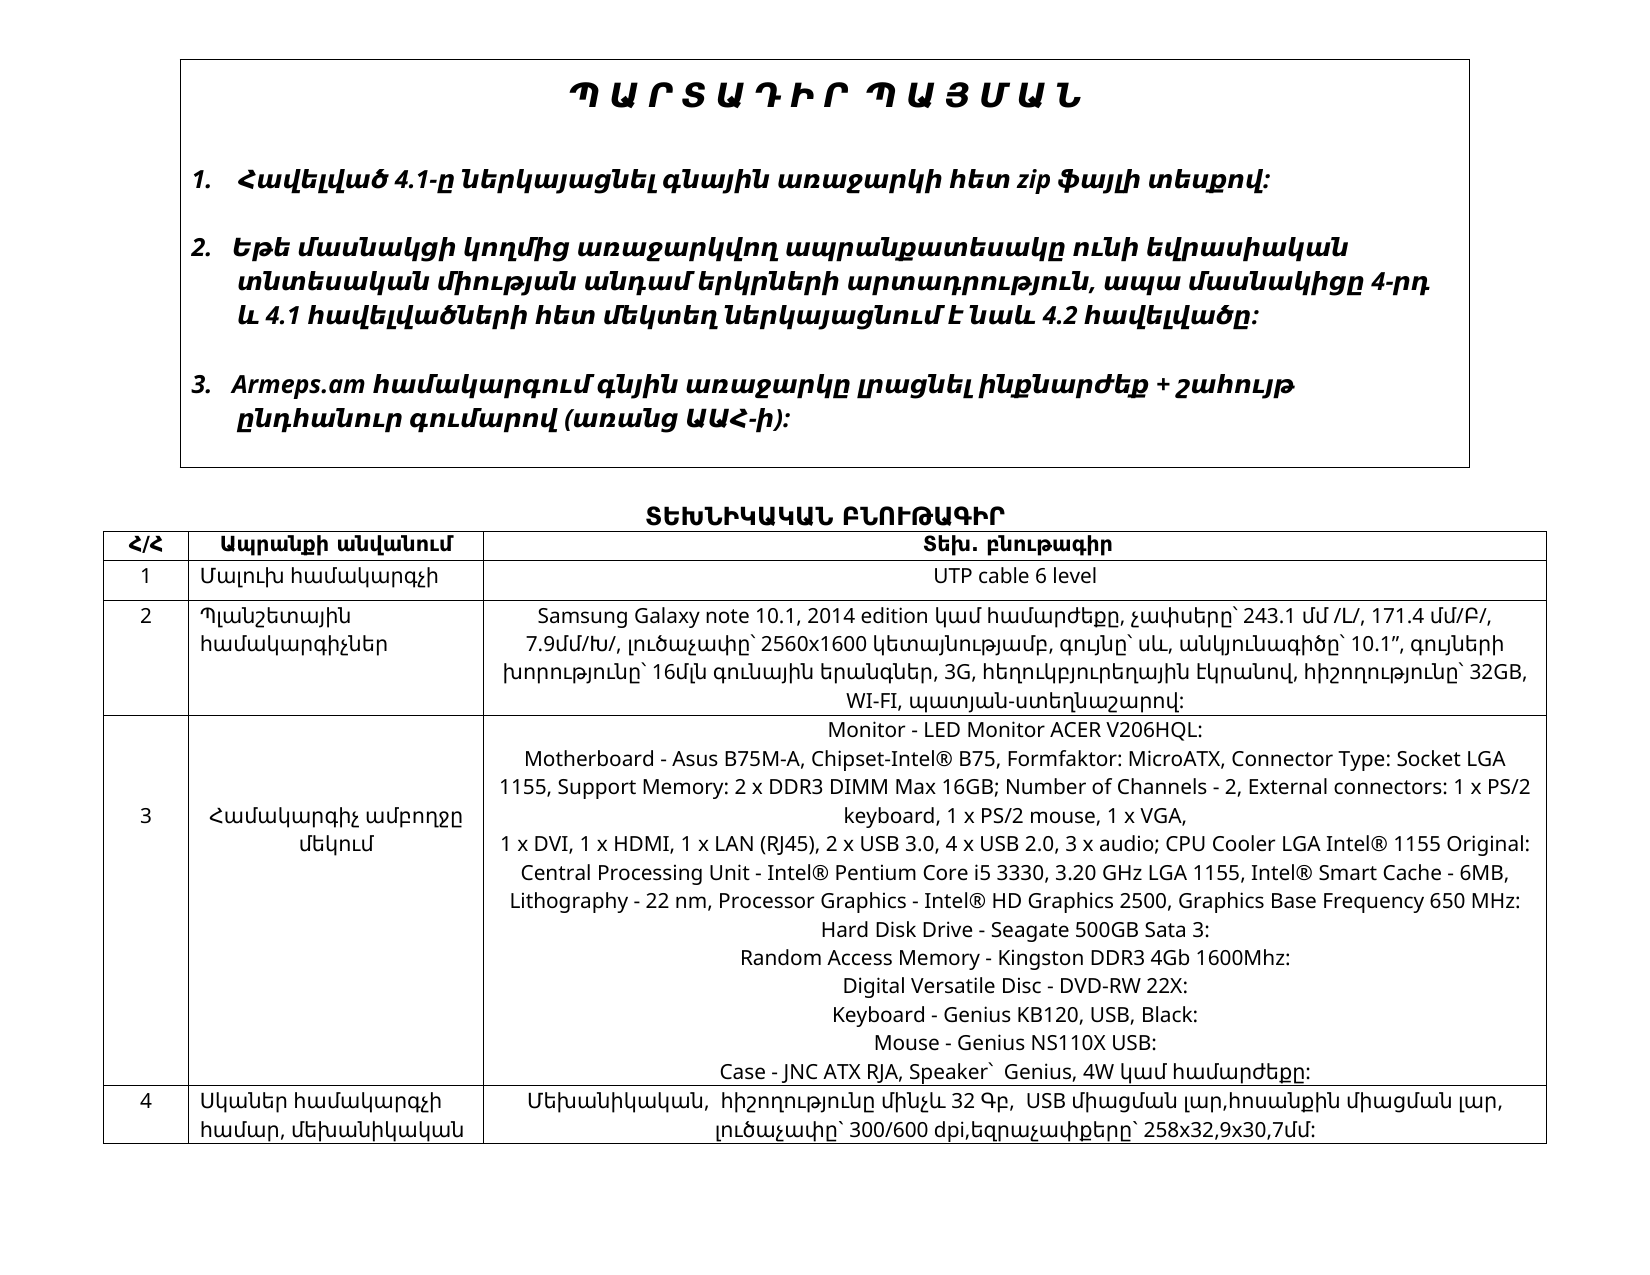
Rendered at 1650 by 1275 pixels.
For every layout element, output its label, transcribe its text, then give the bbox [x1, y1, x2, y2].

table_cell Samsung Galaxy note 10.1, 2014 edition կամ համարժեքը, չափսերը՝ 243.1 մմ /Լ/, 171.4 մմ/Բ/, 7.9մմ/Խ/, լուծաչափը՝ 2560x1600 կետայնությամբ, գույնը՝ սև, անկյունագիծը՝ 10.1”, գույների խորությունը՝ 16մլն գունային երանգներ, 3G, հեղուկբյուրեղային էկրանով, հիշողությունը՝ 32GB, WI-FI, պատյան-ստեղնաշարով: [484, 601, 1546, 714]
table_cell 1. Հավելված 4.1-ը ներկայացնել գնային առաջարկի հետ zip ֆայլի տեսքով: 2. Եթե մասնակցի կողմից առաջարկվող ապրանքատեսակը ունի եվրասիական տնտեսական միության անդամ երկրների արտադրություն, ապա մասնակիցը 4-րդ և 4.1 հավելվածների հետ մեկտեղ ներկայացնում է նաև 4.2 հավելվածը: 3. Armeps.am համակարգում գնյին առաջարկը լրացնել ինքնարժեք + շահույթ ընդհանուր գումարով (առանց ԱԱՀ-ի): [181, 129, 1469, 467]
table_cell Monitor - LED Monitor ACER V206HQL: Motherboard - Asus B75M-A, Chipset-Intel® B75, Formfaktor: MicroATX, Connector Type: Socket LGA 1155, Support Memory: 2 x DDR3 DIMM Max 16GB; Number of Channels - 2, External connectors: 1 x PS/2 keyboard, 1 x PS/2 mouse, 1 x VGA, 1 x DVI, 1 x HDMI, 1 x LAN (RJ45), 2 x USB 3.0, 4 x USB 2.0, 3 x audio; CPU Cooler LGA Intel® 1155 Original: Central Processing Unit - Intel® Pentium Core i5 3330, 3.20 GHz LGA 1155, Intel® Smart Cache - 6MB, Lithography - 22 nm, Processor Graphics - Intel® HD Graphics 2500, Graphics Base Frequency 650 MHz: Hard Disk Drive - Seagate 500GB Sata 3: Random Access Memory - Kingston DDR3 4Gb 1600Mhz: Digital Versatile Disc - DVD-RW 22X: Keyboard - Genius KB120, USB, Black: Mouse - Genius NS110X USB: Case - JNC ATX RJA, Speaker՝ Genius, 4W կամ համարժեքը: [484, 716, 1546, 1085]
table_cell UTP cable 6 level [484, 561, 1546, 600]
table_cell Պլանշետային համակարգիչներ [189, 601, 483, 714]
table_cell Համակարգիչ ամբողջը մեկում [189, 716, 483, 1085]
table_header Հ/Հ [104, 532, 188, 560]
table_header Պ Ա Ր Տ Ա Դ Ի Ր Պ Ա Յ Մ Ա Ն [181, 60, 1469, 129]
text ՏԵԽՆԻԿԱԿԱՆ ԲՆՈՒԹԱԳԻՐ [150, 502, 1500, 531]
table_header Տեխ. բնութագիր [484, 532, 1546, 560]
table_cell Մեխանիկական, հիշողությունը մինչև 32 Գբ, USB միացման լար,հոսանքին միացման լար, լուծաչափը` 300/600 dpi,եզրաչափքերը` 258х32,9х30,7մմ: [484, 1086, 1546, 1143]
table_cell 1 [104, 561, 188, 600]
table_cell 3 [104, 716, 188, 1085]
table_cell Սկաներ համակարգչի համար, մեխանիկական [189, 1086, 483, 1143]
table_cell 4 [104, 1086, 188, 1143]
table_header Ապրանքի անվանում [189, 532, 483, 560]
table_cell Մալուխ համակարգչի [189, 561, 483, 600]
table_cell 2 [104, 601, 188, 714]
